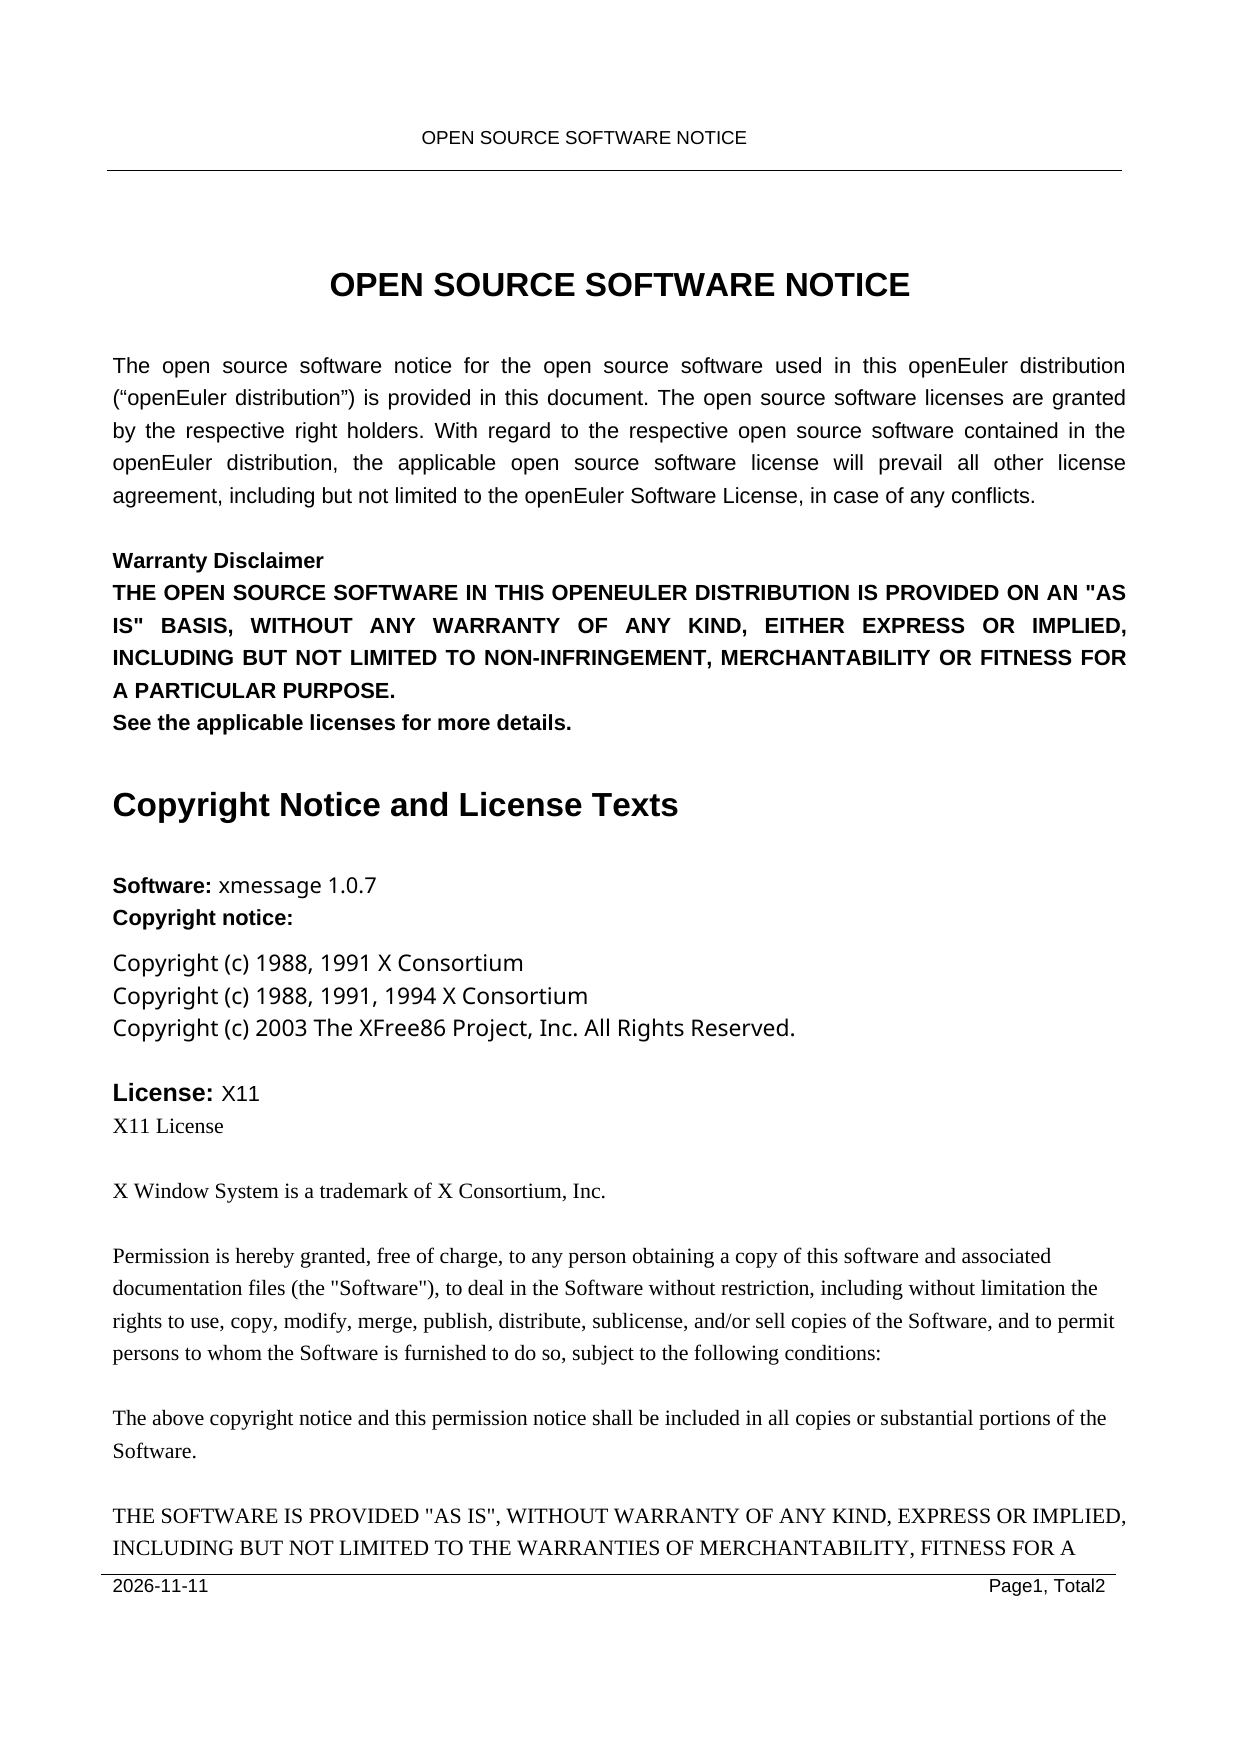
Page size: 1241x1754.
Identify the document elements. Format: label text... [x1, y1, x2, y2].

text THE OPEN SOURCE SOFTWARE IN THIS OPENEULER DISTRIBUTION IS PROVIDED ON AN "AS IS" BASIS, WITHOUT ANY WARRANTY OF ANY KIND, EITHER EXPRESS OR IMPLIED, INCLUDING BUT NOT LIMITED TO NON-INFRINGEMENT, MERCHANTABILITY OR FITNESS FOR A PARTICULAR PURPOSE. See the applicable licenses for more details. [112, 576, 1128, 739]
text The open source software notice for the open source software used in this openEuler distribution (“openEuler distribution”) is provided in this document. The open source software licenses are granted by the respective right holders. With regard to the respective open source software contained in the openEuler distribution, the applicable open source software license will prevail all other license agreement, including but not limited to the openEuler Software License, in case of any conflicts. [112, 349, 1128, 511]
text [112, 1109, 1128, 1564]
text Copyright notice: [112, 901, 1128, 934]
text OPEN SOURCE SOFTWARE NOTICE [112, 251, 1128, 316]
text Copyright Notice and License Texts [112, 771, 1128, 836]
text Warranty Disclaimer [112, 544, 1128, 576]
text License: X11 [112, 1077, 1128, 1109]
text Copyright (c) 1988, 1991 X Consortium Copyright (c) 1988, 1991, 1994 X Consortium Copyright (c) 2003 The XFree86 Project, Inc. All Rights Reserved. [112, 947, 1128, 1077]
title Software: xmessage 1.0.7 [112, 869, 1128, 901]
